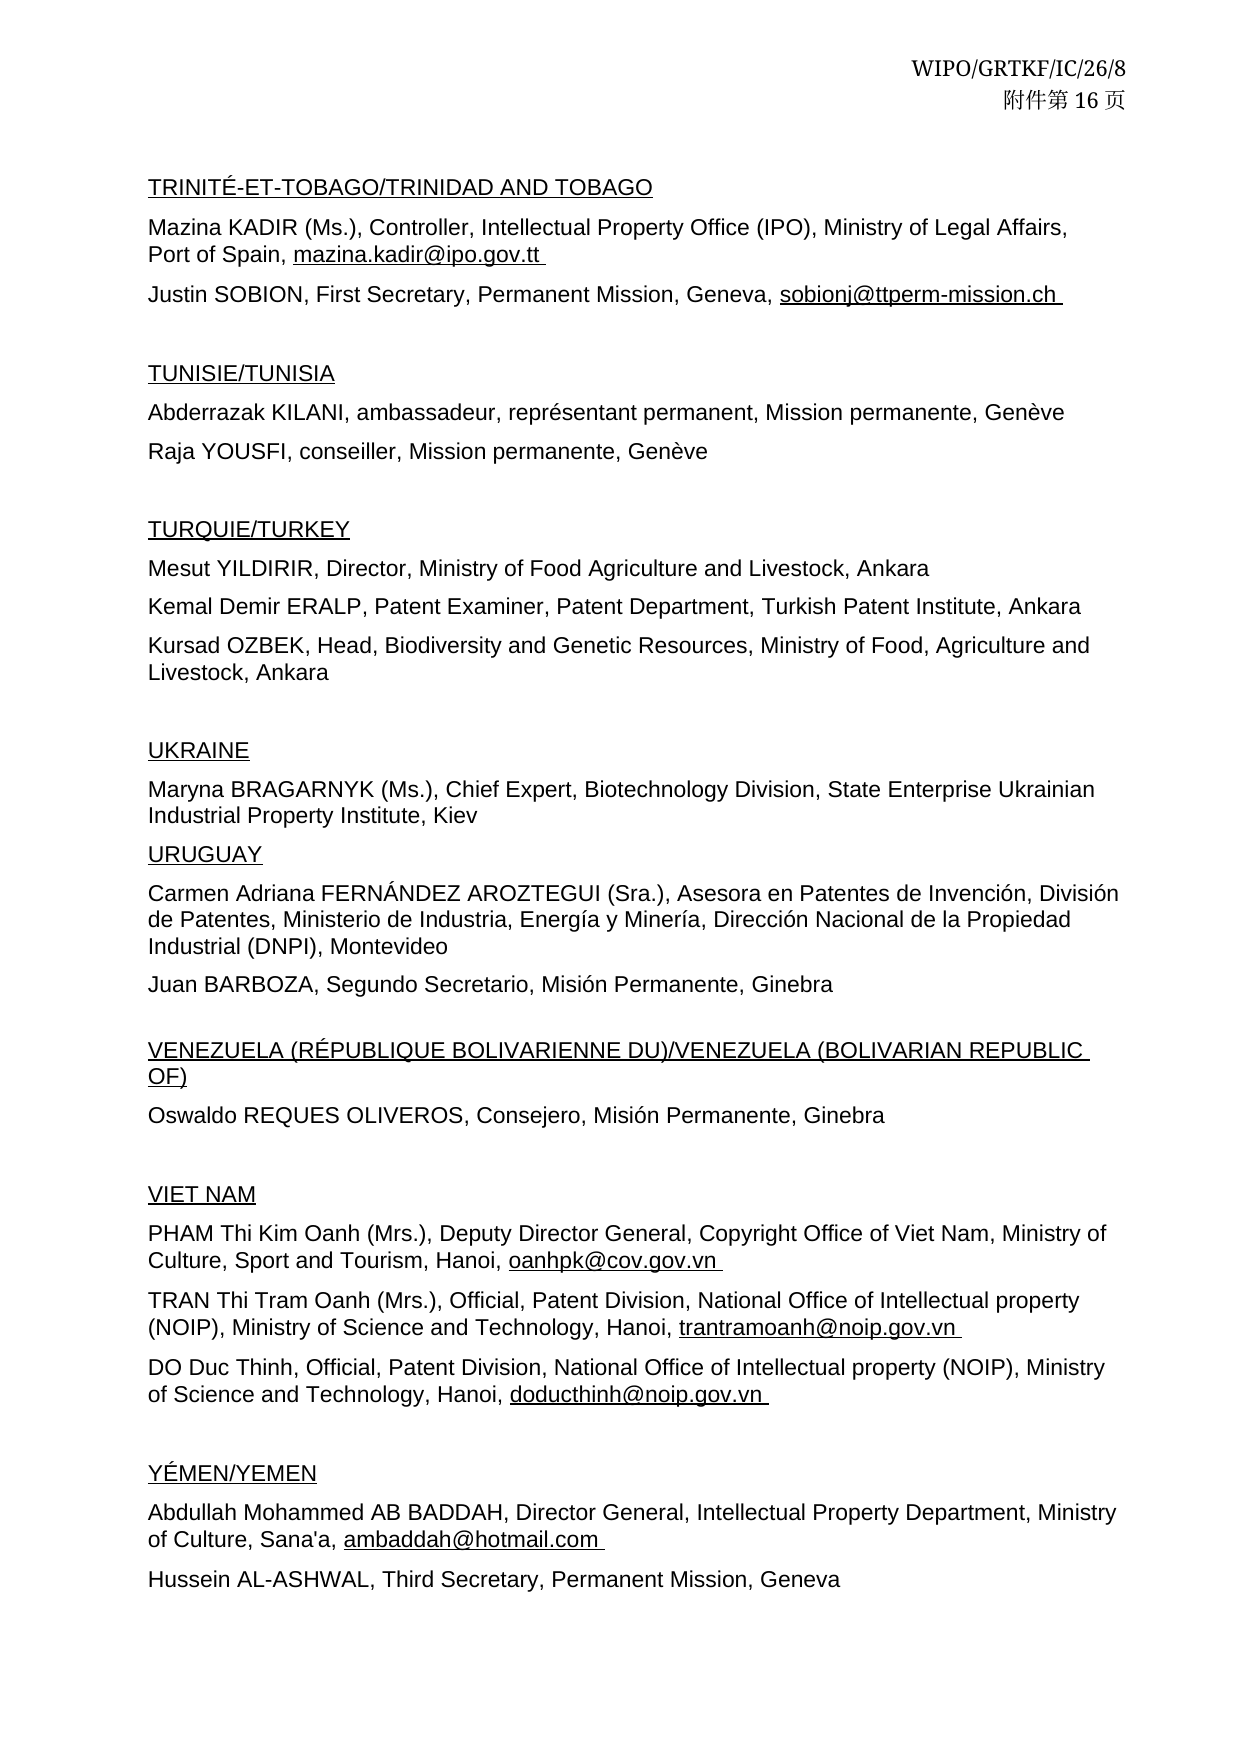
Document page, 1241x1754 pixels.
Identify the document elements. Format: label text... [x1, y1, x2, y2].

text Hussein AL-ASHWAL, Third Secretary, Permanent Mission, Geneva [148, 1566, 1122, 1592]
text Abdullah Mohammed AB BADDAH, Director General, Intellectual Property Department, Ministry of Culture, Sana'a, ambaddah@hotmail.com [148, 1499, 1122, 1553]
text Mazina KADIR (Ms.), Controller, Intellectual Property Office (IPO), Ministry of Legal Affairs, Port of Spain, mazina.kadir@ipo.gov.tt [148, 214, 1122, 268]
text Kemal Demir ERALP, Patent Examiner, Patent Department, Turkish Patent Institute, Ankara [148, 593, 1122, 620]
text UKRAINE [148, 737, 1122, 763]
text Mesut YILDIRIR, Director, Ministry of Food Agriculture and Livestock, Ankara [148, 554, 1122, 581]
text TURQUIE/TURKEY [148, 516, 1122, 542]
text Maryna BRAGARNYK (Ms.), Chief Expert, Biotechnology Division, State Enterprise Ukrainian Industrial Property Institute, Kiev [148, 776, 1122, 828]
text PHAM Thi Kim Oanh (Mrs.), Deputy Director General, Copyright Office of Viet Nam, Ministry of Culture, Sport and Tourism, Hanoi, oanhpk@cov.gov.vn [148, 1220, 1122, 1274]
text DO Duc Thinh, Official, Patent Division, National Office of Intellectual property (NOIP), Ministry of Science and Technology, Hanoi, doducthinh@noip.gov.vn [148, 1353, 1122, 1407]
text Oswaldo REQUES OLIVEROS, Consejero, Misión Permanente, Ginebra [148, 1102, 1122, 1128]
text Abderrazak KILANI, ambassadeur, représentant permanent, Mission permanente, Genève [148, 399, 1122, 425]
text Justin SOBION, First Secretary, Permanent Mission, Geneva, sobionj@ttperm-mission.ch [148, 280, 1122, 307]
text Carmen Adriana FERNÁNDEZ AROZTEGUI (Sra.), Asesora en Patentes de Invención, División de Patentes, Ministerio de Industria, Energía y Minería, Dirección Nacional de la Propiedad Industrial (DNPI), Montevideo [148, 880, 1122, 959]
text Juan BARBOZA, Segundo Secretario, Misión Permanente, Ginebra [148, 971, 1122, 998]
text YÉMEN/YEMEN [148, 1459, 1122, 1487]
text TRINITÉ-ET-TOBAGO/TRINIDAD AND TOBAGO [148, 174, 1122, 201]
text URUGUAY [148, 841, 1122, 867]
text TRAN Thi Tram Oanh (Mrs.), Official, Patent Division, National Office of Intellectual property (NOIP), Ministry of Science and Technology, Hanoi, trantramoanh@noip.gov.vn [148, 1287, 1122, 1341]
text Kursad OZBEK, Head, Biodiversity and Genetic Resources, Ministry of Food, Agriculture and Livestock, Ankara [148, 632, 1122, 685]
text TUNISIE/TUNISIA [148, 359, 1122, 387]
text VIET NAM [148, 1180, 1122, 1207]
text Raja YOUSFI, conseiller, Mission permanente, Genève [148, 438, 1122, 464]
text VENEZUELA (RÉPUBLIQUE BOLIVARIENNE DU)/VENEZUELA (BOLIVARIAN REPUBLIC OF) [148, 1037, 1122, 1089]
